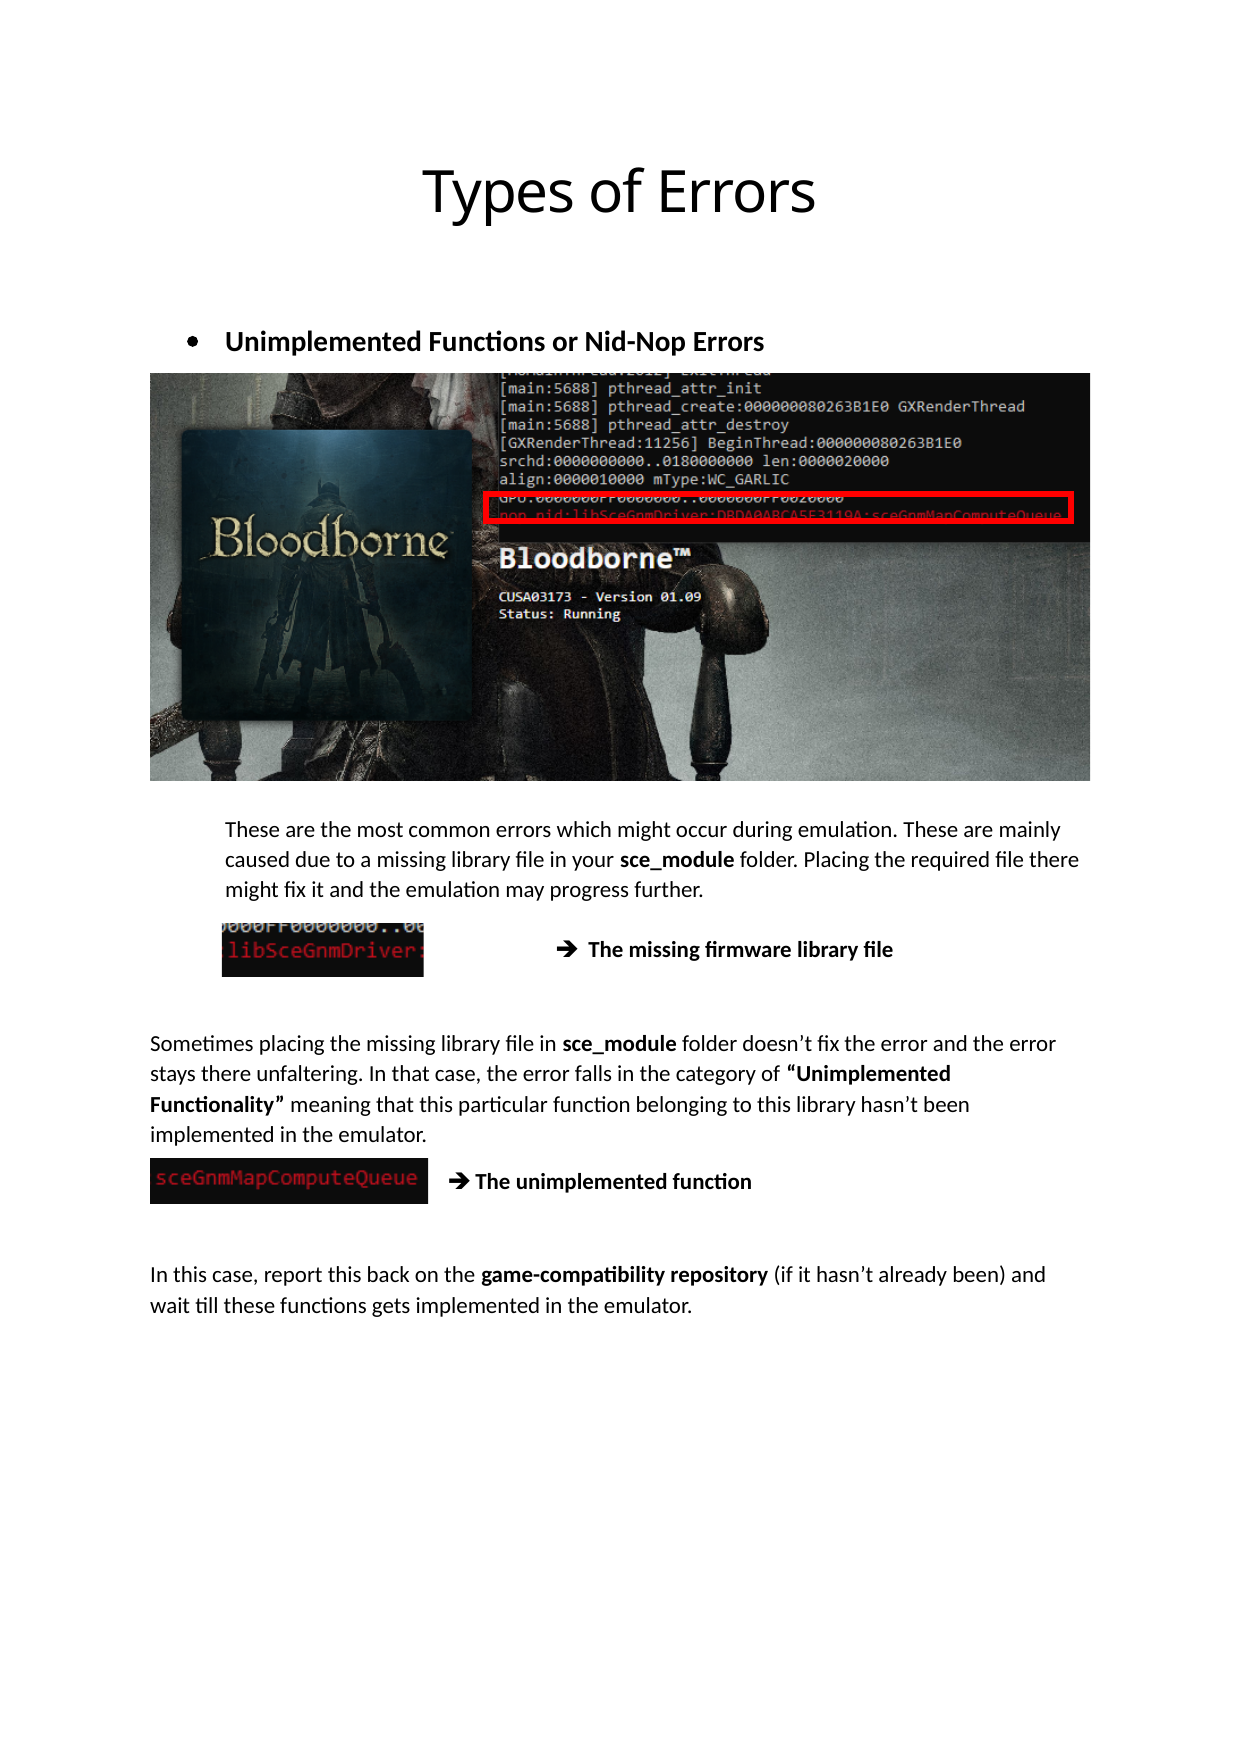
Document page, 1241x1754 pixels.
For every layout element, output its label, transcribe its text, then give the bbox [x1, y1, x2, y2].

picture [150, 1158, 429, 1204]
list Unimplemented Functions or Nid-Nop Errors [187, 323, 1090, 359]
picture [150, 373, 1091, 781]
text Sometimes placing the missing library file in sce_module folder doesn’t fix the error and the error stays there unfaltering. In that case, the error falls in the category of “Unimplemented Functionality” meaning that this particular function belonging to this library hasn’t been implemented in the emulator. [150, 1029, 1090, 1148]
picture [221, 923, 424, 977]
title Types of Errors [150, 150, 1090, 229]
text The unimplemented function [429, 1167, 1090, 1195]
text In this case, report this back on the game-compatibility repository (if it hasn’t already been) and wait till these functions gets implemented in the emulator. [150, 1261, 1090, 1319]
list These are the most common errors which might occur during emulation. These are mainly caused due to a missing library file in your sce_module folder. Placing the required file there might fix it and the emulation may progress further. [225, 815, 1090, 903]
list The missing firmware library file [424, 936, 1090, 963]
